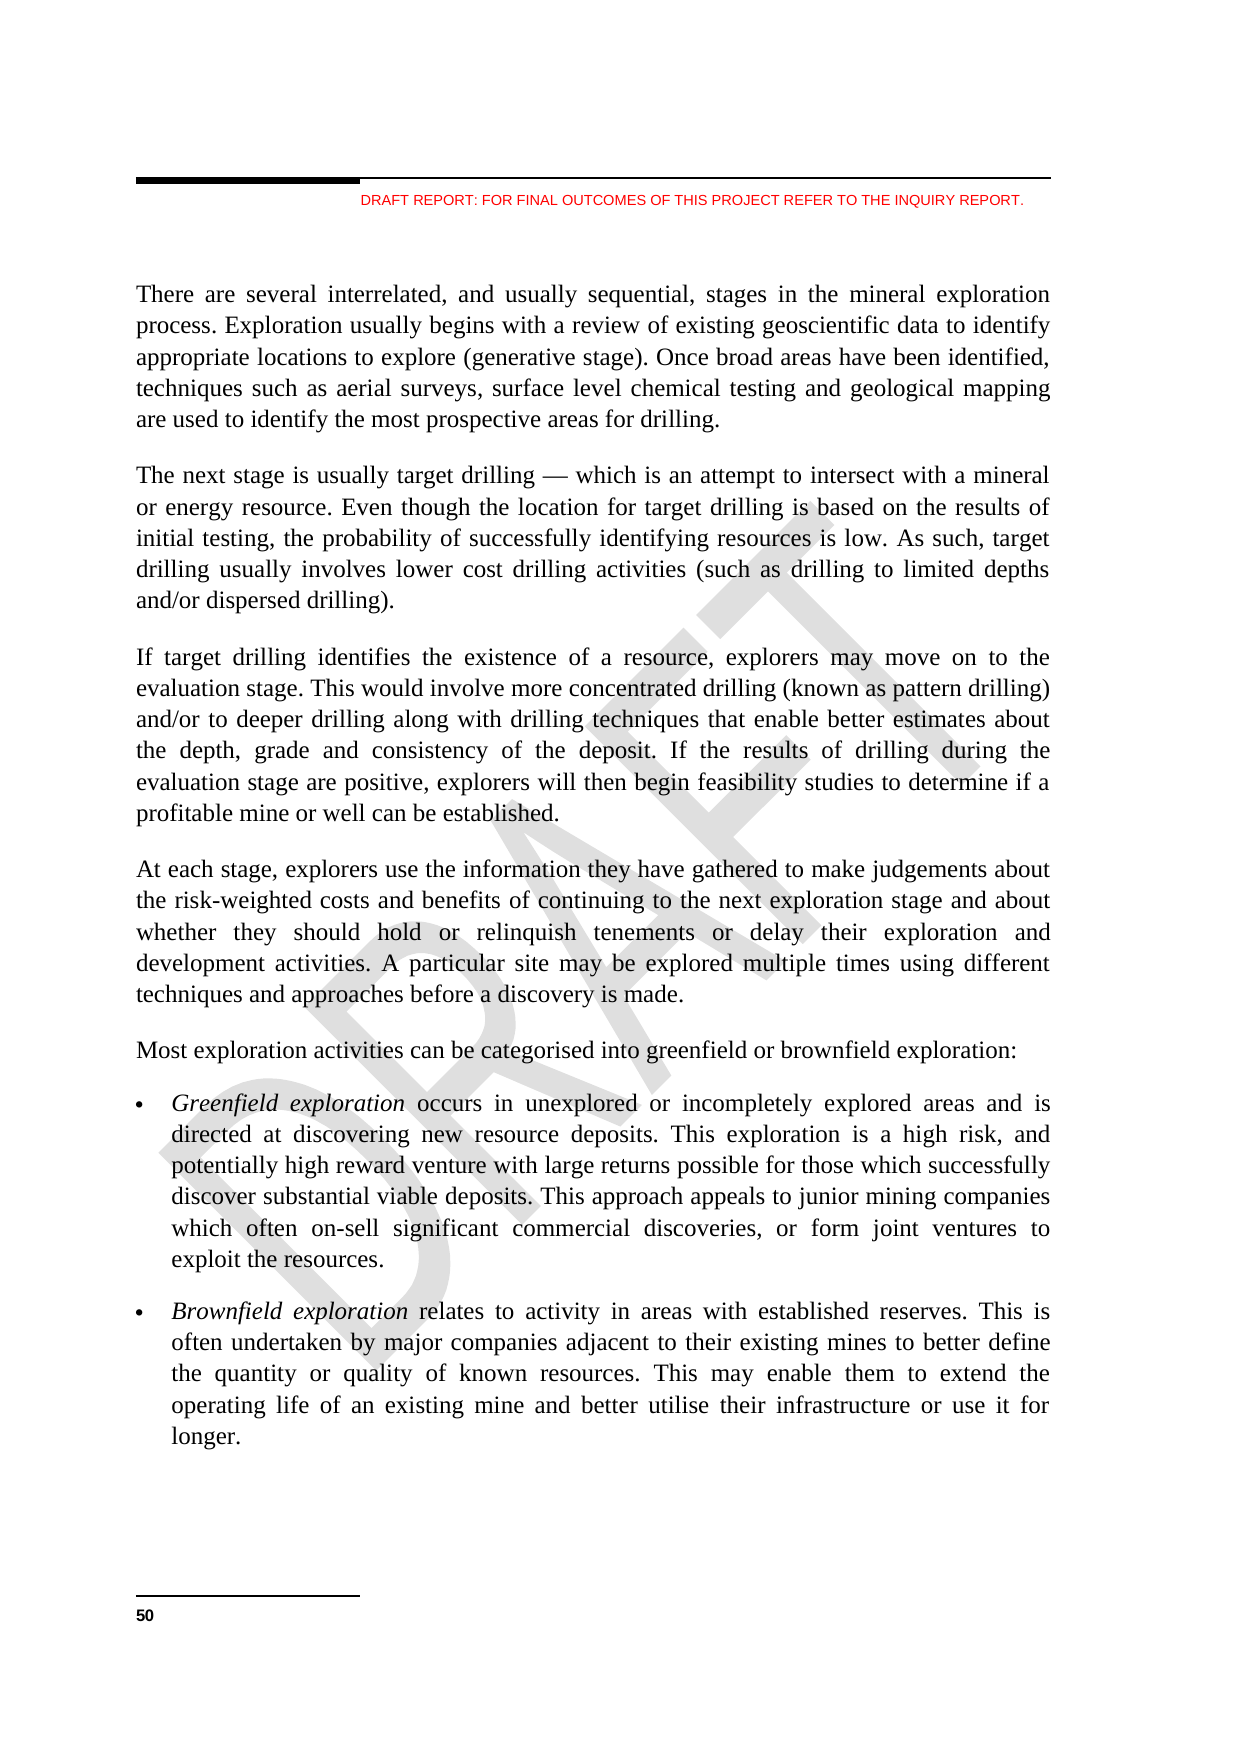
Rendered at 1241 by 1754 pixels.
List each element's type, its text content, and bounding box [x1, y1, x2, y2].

text The next stage is usually target drilling — which is an attempt to intersect with a mineral or energy resource. Even though the location for target drilling is based on the results of initial testing, the probability of successfully identifying resources is low. As such, target drilling usually involves lower cost drilling activities (such as drilling to limited depths and/or dispersed drilling). [136, 458, 1051, 614]
list Greenfield exploration occurs in unexplored or incompletely explored areas and is directed at discovering new resource deposits. This exploration is a high risk, and potentially high reward venture with large returns possible for those which successfully discover substantial viable deposits. This approach appeals to junior mining companies which often on-sell significant commercial discoveries, or form joint ventures to exploit the resources. [136, 1085, 1051, 1273]
text Most exploration activities can be categorised into greenfield or brownfield exploration: [136, 1033, 1051, 1064]
text There are several interrelated, and usually sequential, stages in the mineral exploration process. Exploration usually begins with a review of existing geoscientific data to identify appropriate locations to explore (generative stage). Once broad areas have been identified, techniques such as aerial surveys, surface level chemical testing and geological mapping are used to identify the most prospective areas for drilling. [136, 277, 1051, 433]
list Brownfield exploration relates to activity in areas with established reserves. This is often undertaken by major companies adjacent to their existing mines to better define the quantity or quality of known resources. This may enable them to extend the operating life of an existing mine and better utilise their infrastructure or use it for longer. [136, 1293, 1051, 1450]
text If target drilling identifies the existence of a resource, explorers may move on to the evaluation stage. This would involve more concentrated drilling (known as pattern drilling) and/or to deeper drilling along with drilling techniques that enable better estimates about the depth, grade and consistency of the deposit. If the results of drilling during the evaluation stage are positive, explorers will then begin feasibility studies to determine if a profitable mine or well can be established. [136, 639, 1051, 827]
text At each stage, explorers use the information they have gathered to make judgements about the risk-weighted costs and benefits of continuing to the next exploration stage and about whether they should hold or relinquish tenements or delay their exploration and development activities. A particular site may be explored multiple times using different techniques and approaches before a discovery is made. [136, 852, 1051, 1008]
